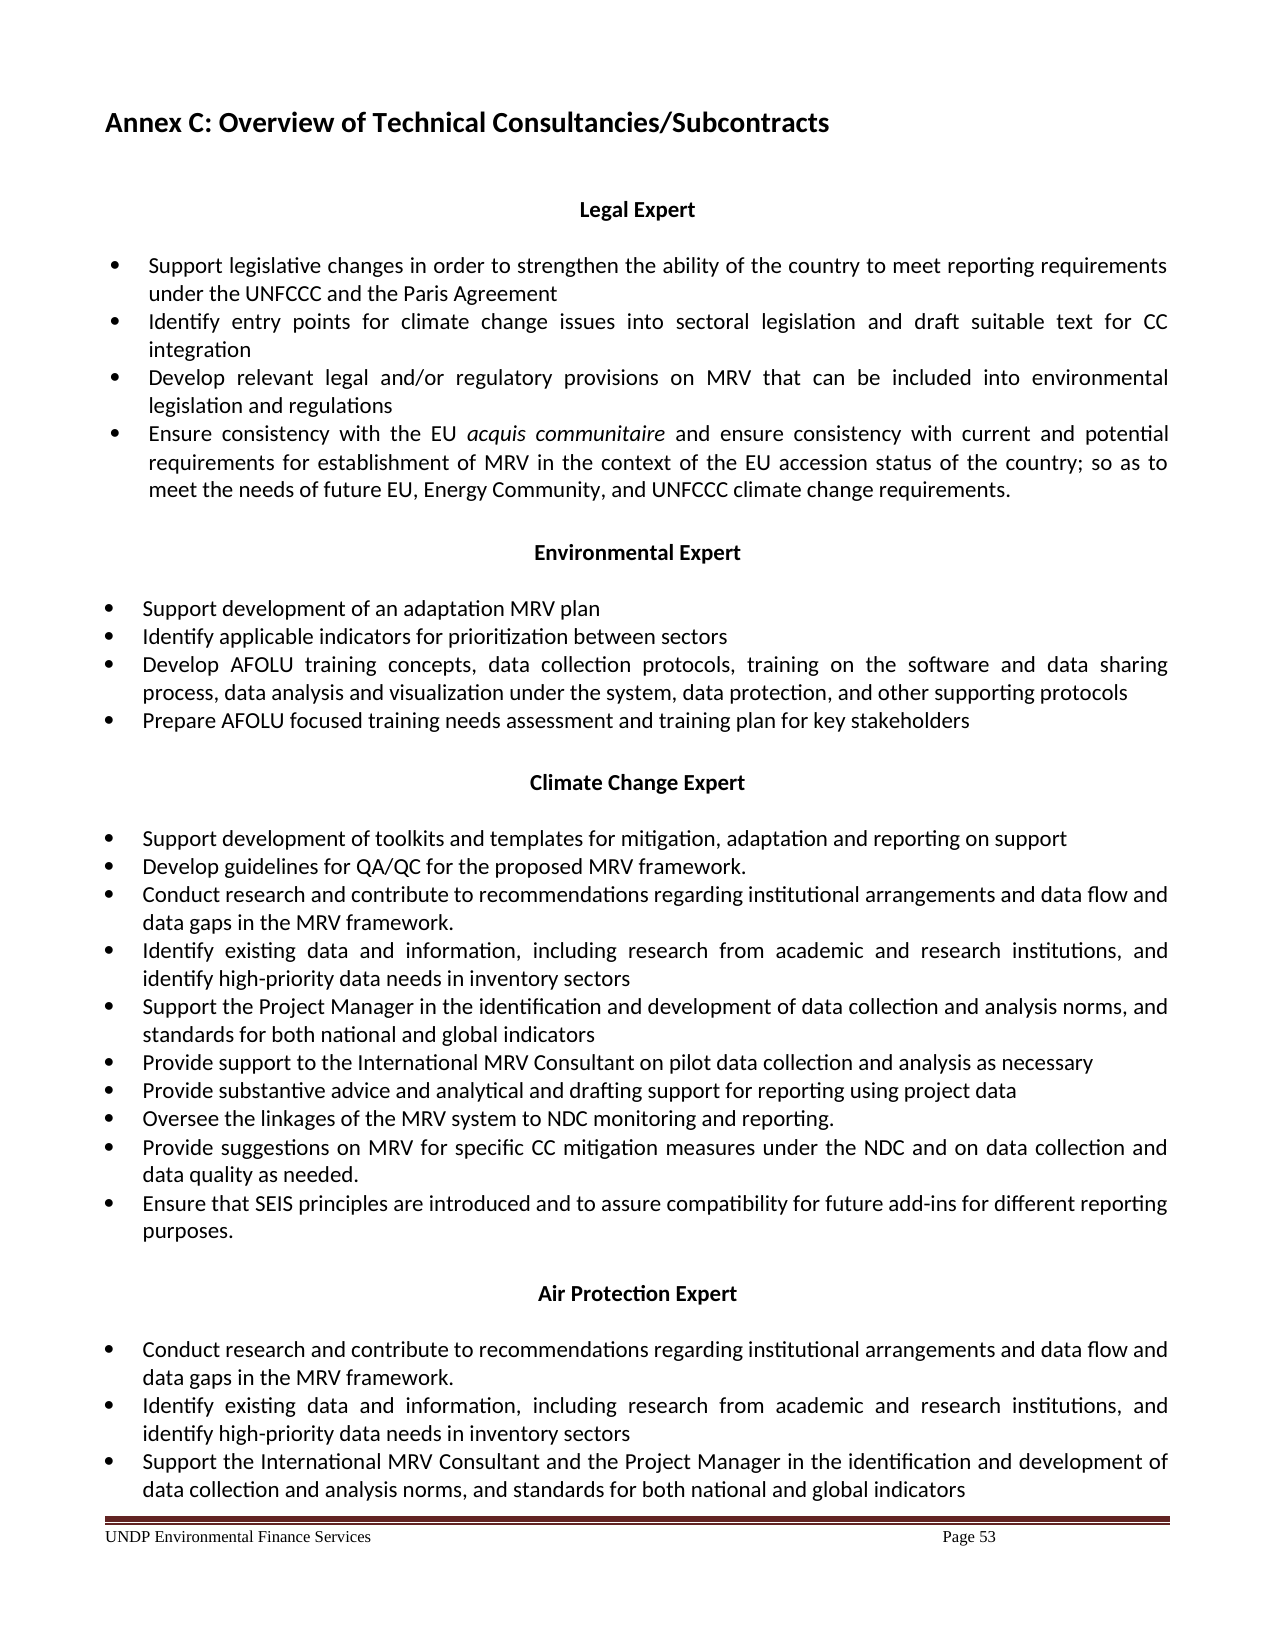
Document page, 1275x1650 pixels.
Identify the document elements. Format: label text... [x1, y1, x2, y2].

list Support the Project Manager in the identification and development of data collection and analysis norms, and standards for both national and global indicators [105, 992, 1170, 1048]
text Climate Change Expert [105, 768, 1170, 796]
list Support legislative changes in order to strengthen the ability of the country to meet reporting requirements under the UNFCCC and the Paris Agreement [111, 251, 1170, 307]
list Ensure consistency with the EU acquis communitaire and ensure consistency with current and potential requirements for establishment of MRV in the context of the EU accession status of the country; so as to meet the needs of future EU, Energy Community, and UNFCCC climate change requirements. [111, 419, 1170, 504]
list Identify entry points for climate change issues into sectoral legislation and draft suitable text for CC integration [111, 307, 1170, 363]
list Ensure that SEIS principles are introduced and to assure compatibility for future add-ins for different reporting purposes. [105, 1189, 1170, 1245]
list Identify applicable indicators for prioritization between sectors [105, 622, 1170, 650]
text Air Protection Expert [105, 1279, 1170, 1307]
text Environmental Expert [105, 538, 1170, 566]
list Support development of an adaptation MRV plan [105, 594, 1170, 622]
list Identify existing data and information, including research from academic and research institutions, and identify high-priority data needs in inventory sectors [105, 936, 1170, 992]
text Legal Expert [105, 195, 1170, 223]
list Provide suggestions on MRV for specific CC mitigation measures under the NDC and on data collection and data quality as needed. [105, 1133, 1170, 1189]
list Identify existing data and information, including research from academic and research institutions, and identify high-priority data needs in inventory sectors [105, 1391, 1170, 1447]
list Conduct research and contribute to recommendations regarding institutional arrangements and data flow and data gaps in the MRV framework. [105, 880, 1170, 936]
list Develop guidelines for QA/QC for the proposed MRV framework. [105, 852, 1170, 880]
list Conduct research and contribute to recommendations regarding institutional arrangements and data flow and data gaps in the MRV framework. [105, 1335, 1170, 1391]
list Prepare AFOLU focused training needs assessment and training plan for key stakeholders [105, 706, 1170, 734]
list Oversee the linkages of the MRV system to NDC monitoring and reporting. [105, 1104, 1170, 1133]
list Develop relevant legal and/or regulatory provisions on MRV that can be included into environmental legislation and regulations [111, 363, 1170, 419]
list Support the International MRV Consultant and the Project Manager in the identification and development of data collection and analysis norms, and standards for both national and global indicators [105, 1447, 1170, 1503]
subtitle Annex C: Overview of Technical Consultancies/Subcontracts [105, 104, 1170, 139]
list Develop AFOLU training concepts, data collection protocols, training on the software and data sharing process, data analysis and visualization under the system, data protection, and other supporting protocols [105, 650, 1170, 706]
list Support development of toolkits and templates for mitigation, adaptation and reporting on support [105, 824, 1170, 852]
list Provide substantive advice and analytical and drafting support for reporting using project data [105, 1077, 1170, 1104]
list Provide support to the International MRV Consultant on pilot data collection and analysis as necessary [105, 1048, 1170, 1077]
